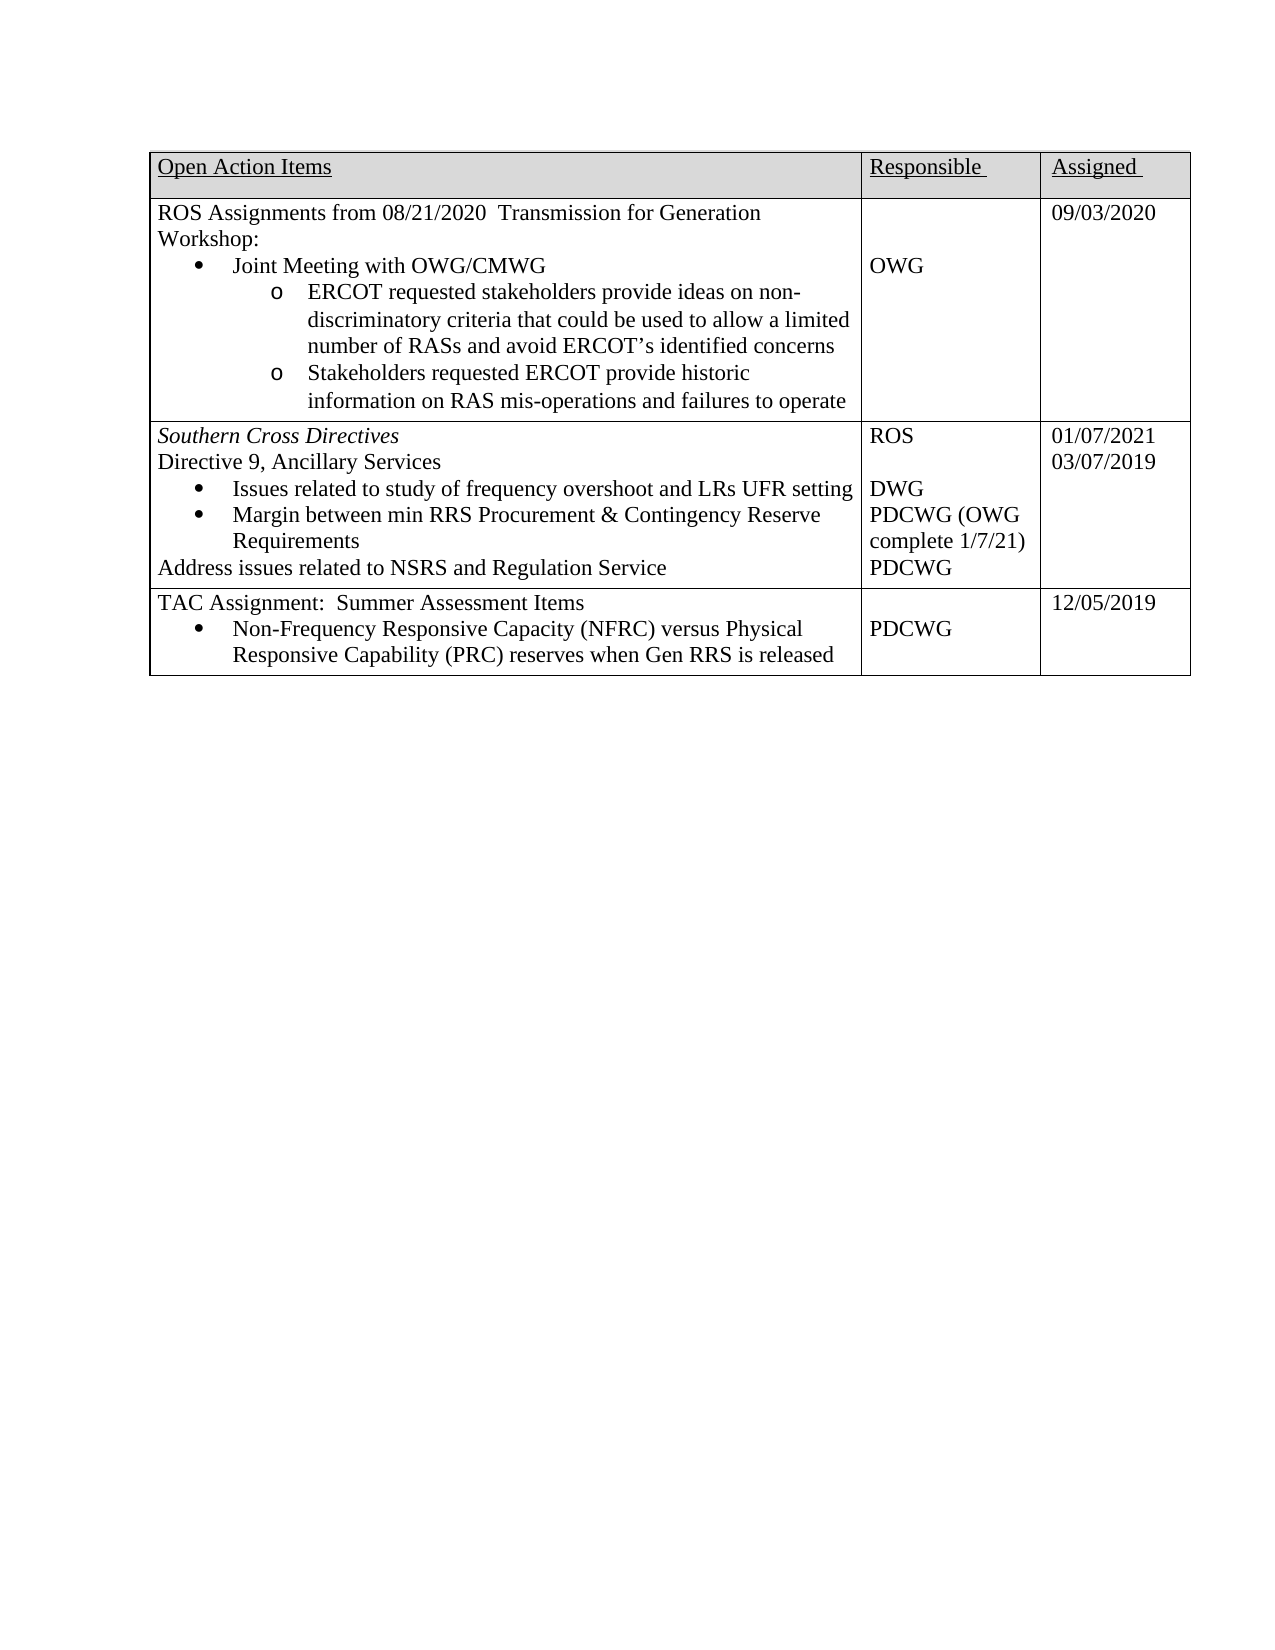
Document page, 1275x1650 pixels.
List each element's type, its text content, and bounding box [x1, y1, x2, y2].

table_cell Responsible [862, 153, 1040, 198]
table_cell ROS Assignments from 08/21/2020 Transmission for Generation Workshop: Joint Meeting with OWG/CMWG ERCOT requested stakeholders provide ideas on non-discriminatory criteria that could be used to allow a limited number of RASs and avoid ERCOT’s identified concerns Stakeholders requested ERCOT provide historic information on RAS mis-operations and failures to operate [151, 199, 861, 421]
table_cell 01/07/2021 03/07/2019 [1041, 422, 1190, 588]
table_cell ROS DWG PDCWG (OWG complete 1/7/21) PDCWG [862, 422, 1040, 588]
table_cell OWG [862, 199, 1040, 421]
table_cell Southern Cross Directives Directive 9, Ancillary Services Issues related to study of frequency overshoot and LRs UFR setting Margin between min RRS Procurement & Contingency Reserve Requirements Address issues related to NSRS and Regulation Service [151, 422, 861, 588]
table_cell Open Action Items [151, 153, 861, 198]
table_cell Assigned [1041, 153, 1190, 198]
table_cell PDCWG [862, 589, 1040, 675]
table_cell 12/05/2019 [1041, 589, 1190, 675]
table_cell 09/03/2020 [1041, 199, 1190, 421]
table_cell TAC Assignment: Summer Assessment Items Non-Frequency Responsive Capacity (NFRC) versus Physical Responsive Capability (PRC) reserves when Gen RRS is released [151, 589, 861, 675]
